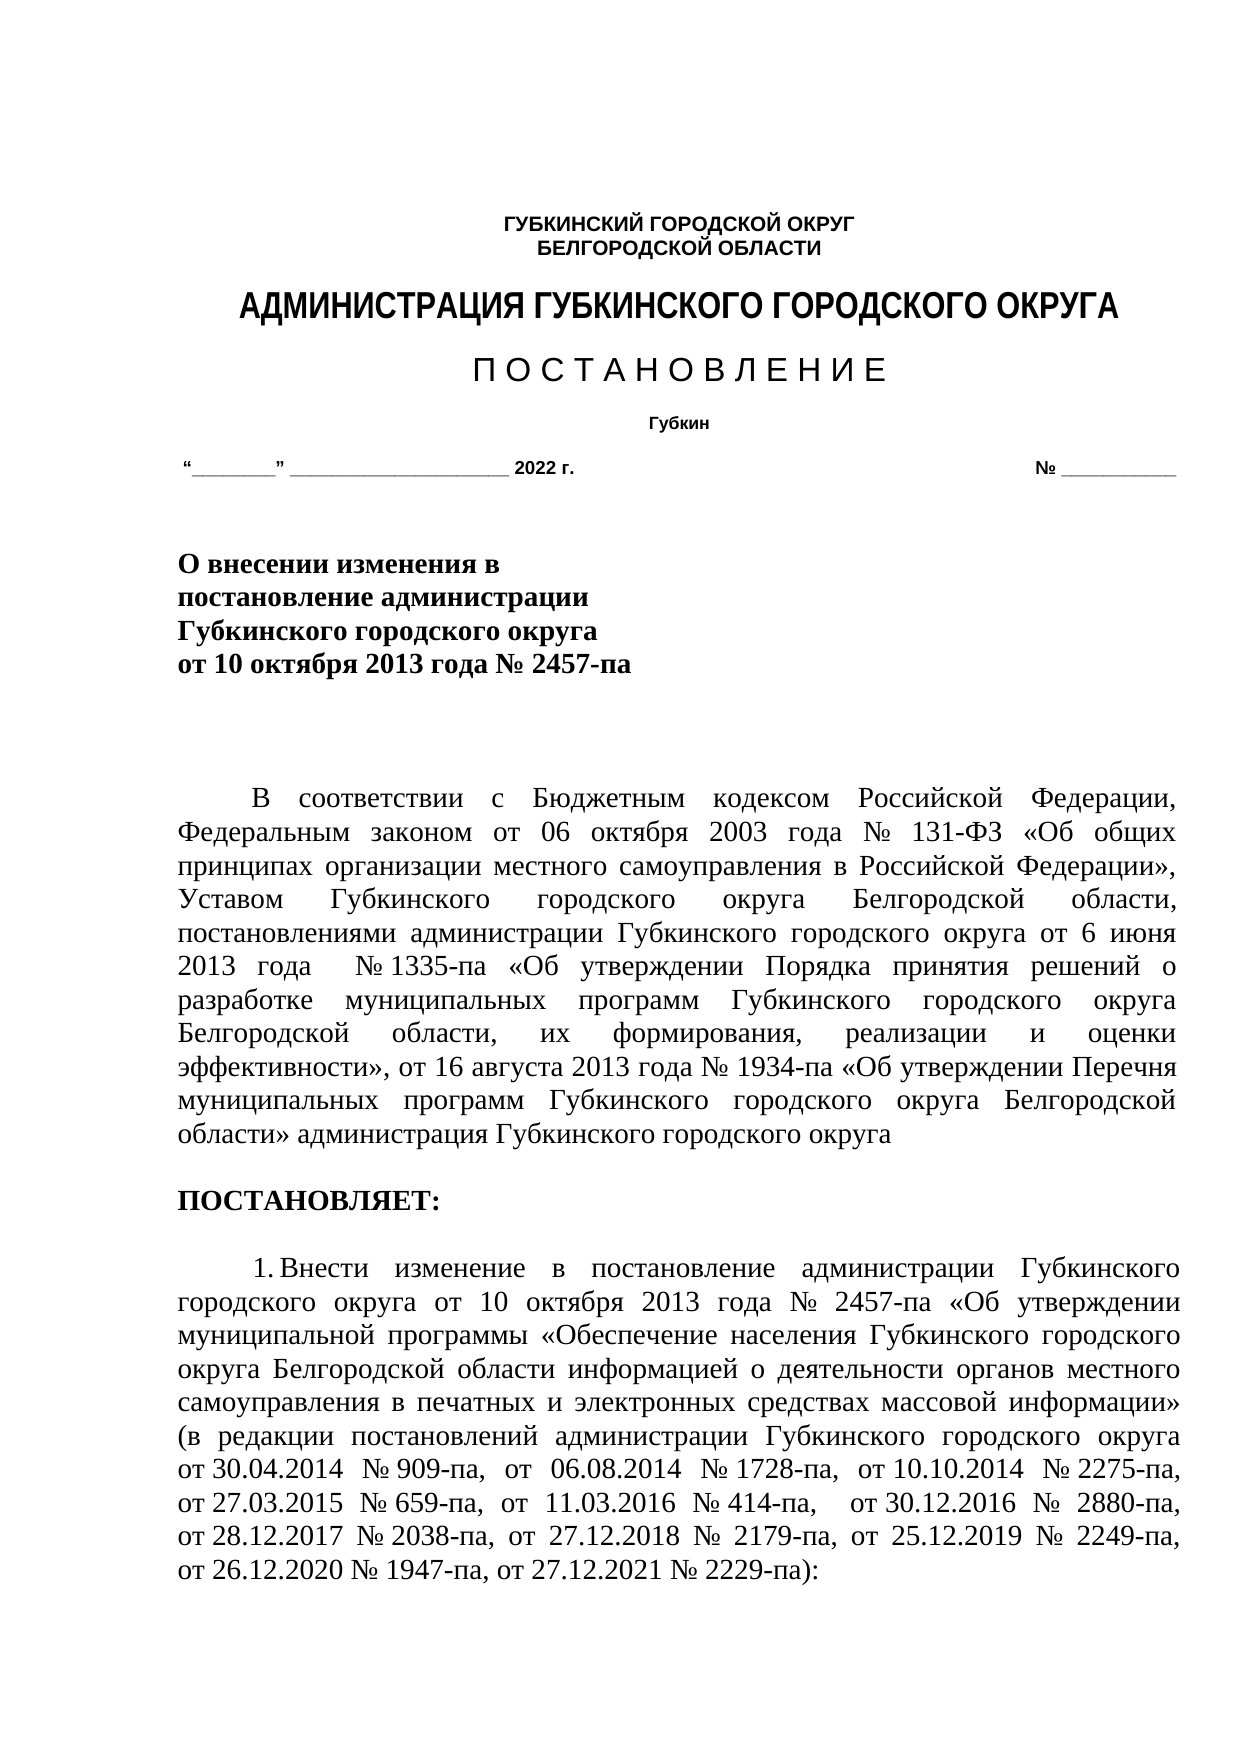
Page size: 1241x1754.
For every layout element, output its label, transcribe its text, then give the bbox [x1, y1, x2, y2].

text “________” _____________________ 2022 г. № ___________ [177, 457, 1181, 479]
text Губкин [177, 413, 1181, 433]
text О внесении изменения в [177, 546, 1181, 579]
text ПОСТАНОВЛЯЕТ: [177, 1183, 1177, 1217]
text В соответствии с Бюджетным кодексом Российской Федерации, Федеральным законом от 06 октября 2003 года № 131-ФЗ «Об общих принципах организации местного самоуправления в Российской Федерации», Уставом Губкинского городского округа Белгородской области, постановлениями администрации Губкинского городского округа от 6 июня 2013 года № 1335-па «Об утверждении Порядка принятия решений о разработке муниципальных программ Губкинского городского округа Белгородской области, их формирования, реализации и оценки эффективности», от 16 августа 2013 года № 1934-па «Об утверждении Перечня муниципальных программ Губкинского городского округа Белгородской области» администрация Губкинского городского округа [177, 781, 1177, 1149]
text от 10 октября 2013 года № 2457-па [177, 646, 1181, 680]
text ГУБКИНСКИЙ ГОРОДСКОЙ ОКРУГ [177, 212, 1181, 236]
text 1. Внести изменение в постановление администрации Губкинского городского округа от 10 октября 2013 года № 2457-па «Об утверждении муниципальной программы «Обеспечение населения Губкинского городского округа Белгородской области информацией о деятельности органов местного самоуправления в печатных и электронных средствах массовой информации» (в редакции постановлений администрации Губкинского городского округа от 30.04.2014 № 909-па, от 06.08.2014 № 1728-па, от 10.10.2014 № 2275-па, от 27.03.2015 № 659-па, от 11.03.2016 № 414-па, от 30.12.2016 № 2880-па, от 28.12.2017 № 2038-па, от 27.12.2018 № 2179-па, от 25.12.2019 № 2249-па, от 26.12.2020 № 1947-па, от 27.12.2021 № 2229-па): [177, 1250, 1181, 1586]
text постановление администрации [177, 579, 1181, 613]
text АДМИНИСТРАЦИЯ ГУБКИНСКОГО ГОРОДСКОГО ОКРУГА [177, 283, 1181, 326]
text П О С Т А Н О В Л Е Н И Е [177, 350, 1181, 389]
text Губкинского городского округа [177, 613, 1181, 646]
text БЕЛГОРОДСКОЙ ОБЛАСТИ [177, 236, 1181, 259]
